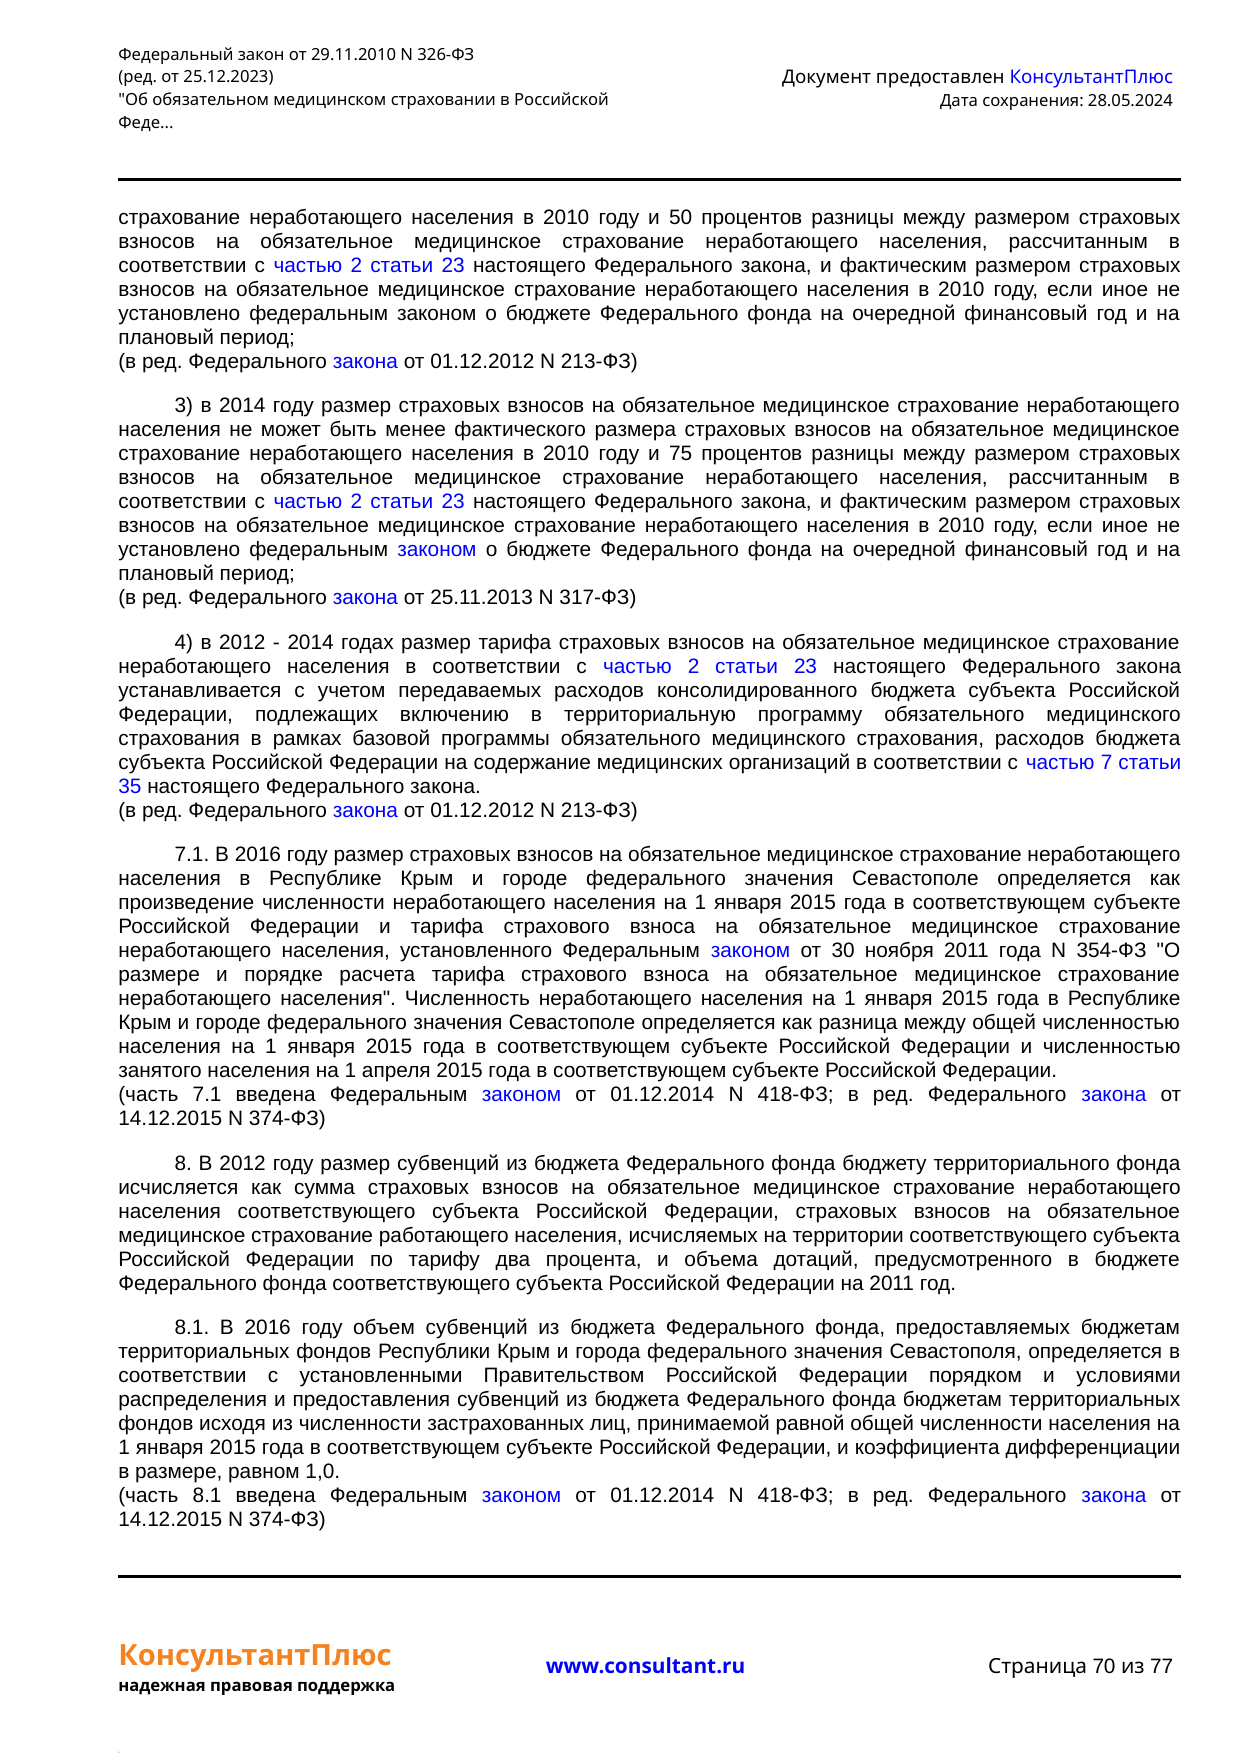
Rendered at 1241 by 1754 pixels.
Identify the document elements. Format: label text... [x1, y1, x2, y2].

text 8. В 2012 году размер субвенций из бюджета Федерального фонда бюджету территориального фонда исчисляется как сумма страховых взносов на обязательное медицинское страхование неработающего населения соответствующего субъекта Российской Федерации, страховых взносов на обязательное медицинское страхование работающего населения, исчисляемых на территории соответствующего субъекта Российской Федерации по тарифу два процента, и объема дотаций, предусмотренного в бюджете Федерального фонда соответствующего субъекта Российской Федерации на 2011 год. [118, 1151, 1181, 1294]
text (в ред. Федерального закона от 01.12.2012 N 213-ФЗ) [118, 348, 1181, 372]
text (в ред. Федерального закона от 25.11.2013 N 317-ФЗ) [118, 585, 1181, 609]
text (часть 8.1 введена Федеральным законом от 01.12.2014 N 418-ФЗ; в ред. Федерального закона от 14.12.2015 N 374-ФЗ) [118, 1483, 1181, 1531]
text 7.1. В 2016 году размер страховых взносов на обязательное медицинское страхование неработающего населения в Республике Крым и городе федерального значения Севастополе определяется как произведение численности неработающего населения на 1 января 2015 года в соответствующем субъекте Российской Федерации и тарифа страхового взноса на обязательное медицинское страхование неработающего населения, установленного Федеральным законом от 30 ноября 2011 года N 354-ФЗ "О размере и порядке расчета тарифа страхового взноса на обязательное медицинское страхование неработающего населения". Численность неработающего населения на 1 января 2015 года в Республике Крым и городе федерального значения Севастополе определяется как разница между общей численностью населения на 1 января 2015 года в соответствующем субъекте Российской Федерации и численностью занятого населения на 1 апреля 2015 года в соответствующем субъекте Российской Федерации. [118, 842, 1181, 1082]
text 4) в 2012 - 2014 годах размер тарифа страховых взносов на обязательное медицинское страхование неработающего населения в соответствии с частью 2 статьи 23 настоящего Федерального закона устанавливается с учетом передаваемых расходов консолидированного бюджета субъекта Российской Федерации, подлежащих включению в территориальную программу обязательного медицинского страхования в рамках базовой программы обязательного медицинского страхования, расходов бюджета субъекта Российской Федерации на содержание медицинских организаций в соответствии с частью 7 статьи 35 настоящего Федерального закона. [118, 630, 1181, 797]
text (в ред. Федерального закона от 01.12.2012 N 213-ФЗ) [118, 797, 1181, 821]
text 3) в 2014 году размер страховых взносов на обязательное медицинское страхование неработающего населения не может быть менее фактического размера страховых взносов на обязательное медицинское страхование неработающего населения в 2010 году и 75 процентов разницы между размером страховых взносов на обязательное медицинское страхование неработающего населения, рассчитанным в соответствии с частью 2 статьи 23 настоящего Федерального закона, и фактическим размером страховых взносов на обязательное медицинское страхование неработающего населения в 2010 году, если иное не установлено федеральным законом о бюджете Федерального фонда на очередной финансовый год и на плановый период; [118, 393, 1181, 585]
text (часть 7.1 введена Федеральным законом от 01.12.2014 N 418-ФЗ; в ред. Федерального закона от 14.12.2015 N 374-ФЗ) [118, 1082, 1181, 1130]
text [118, 205, 1181, 348]
text 8.1. В 2016 году объем субвенций из бюджета Федерального фонда, предоставляемых бюджетам территориальных фондов Республики Крым и города федерального значения Севастополя, определяется в соответствии с установленными Правительством Российской Федерации порядком и условиями распределения и предоставления субвенций из бюджета Федерального фонда бюджетам территориальных фондов исходя из численности застрахованных лиц, принимаемой равной общей численности населения на 1 января 2015 года в соответствующем субъекте Российской Федерации, и коэффициента дифференциации в размере, равном 1,0. [118, 1315, 1181, 1483]
